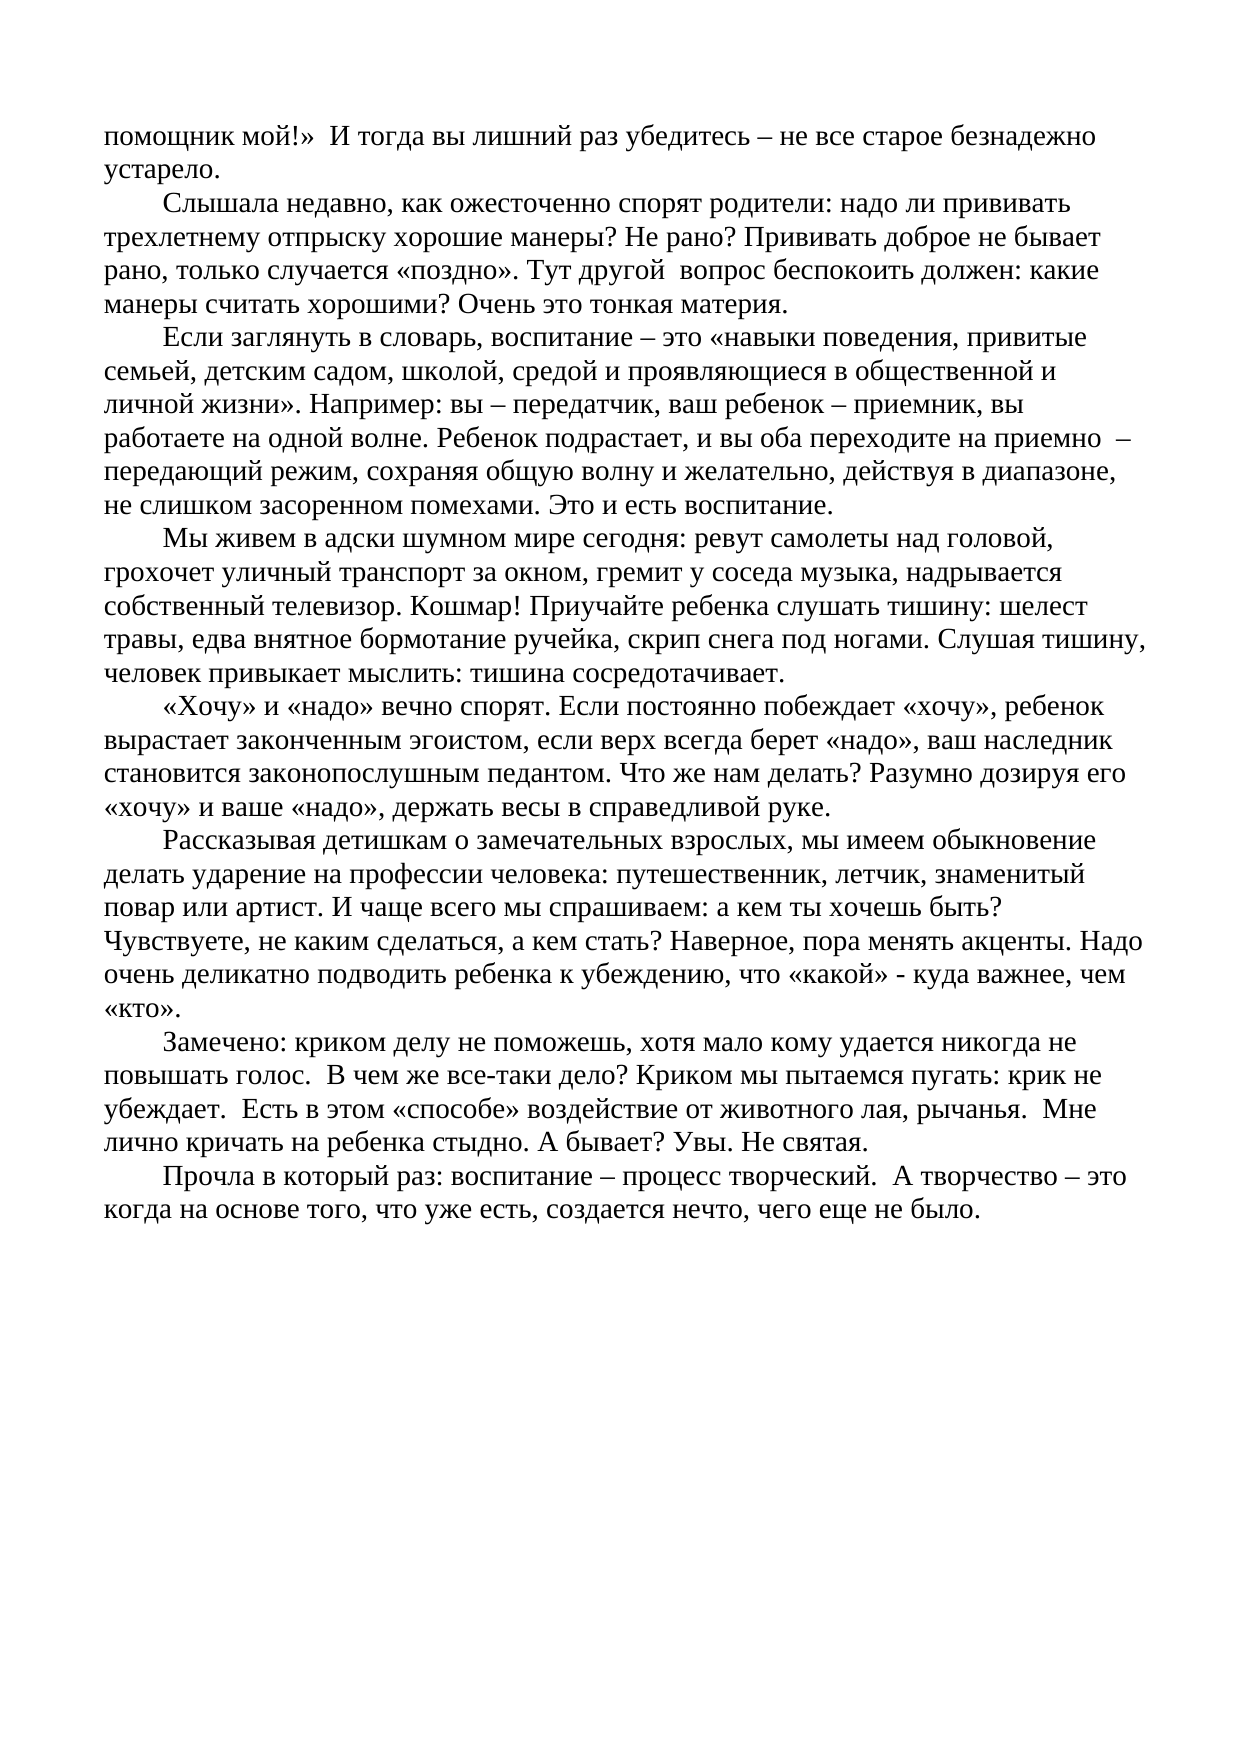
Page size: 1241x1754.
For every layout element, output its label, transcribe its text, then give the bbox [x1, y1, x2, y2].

text Если заглянуть в словарь, воспитание – это «навыки поведения, привитые семьей, детским садом, школой, средой и проявляющиеся в общественной и личной жизни». Например: вы – передатчик, ваш ребенок – приемник, вы работаете на одной волне. Ребенок подрастает, и вы оба переходите на приемно – передающий режим, сохраняя общую волну и желательно, действуя в диапазоне, не слишком засоренном помехами. Это и есть воспитание. [103, 319, 1152, 521]
text Слышала недавно, как ожесточенно спорят родители: надо ли прививать трехлетнему отпрыску хорошие манеры? Не рано? Прививать доброе не бывает рано, только случается «поздно». Тут другой вопрос беспокоить должен: какие манеры считать хорошими? Очень это тонкая материя. [103, 185, 1152, 319]
text Рассказывая детишкам о замечательных взрослых, мы имеем обыкновение делать ударение на профессии человека: путешественник, летчик, знаменитый повар или артист. И чаще всего мы спрашиваем: а кем ты хочешь быть? Чувствуете, не каким сделаться, а кем стать? Наверное, пора менять акценты. Надо очень деликатно подводить ребенка к убеждению, что «какой» - куда важнее, чем «кто». [103, 822, 1152, 1024]
text Замечено: криком делу не поможешь, хотя мало кому удается никогда не повышать голос. В чем же все-таки дело? Криком мы пытаемся пугать: крик не убеждает. Есть в этом «способе» воздействие от животного лая, рычанья. Мне лично кричать на ребенка стыдно. А бывает? Увы. Не святая. [103, 1024, 1152, 1158]
text Прочла в который раз: воспитание – процесс творческий. А творчество – это когда на основе того, что уже есть, создается нечто, чего еще не было. [103, 1158, 1152, 1225]
text Мы живем в адски шумном мире сегодня: ревут самолеты над головой, грохочет уличный транспорт за окном, гремит у соседа музыка, надрывается собственный телевизор. Кошмар! Приучайте ребенка слушать тишину: шелест травы, едва внятное бормотание ручейка, скрип снега под ногами. Слушая тишину, человек привыкает мыслить: тишина сосредотачивает. [103, 521, 1152, 688]
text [103, 118, 1152, 185]
text «Хочу» и «надо» вечно спорят. Если постоянно побеждает «хочу», ребенок вырастает законченным эгоистом, если верх всегда берет «надо», ваш наследник становится законопослушным педантом. Что же нам делать? Разумно дозируя его «хочу» и ваше «надо», держать весы в справедливой руке. [103, 688, 1152, 822]
